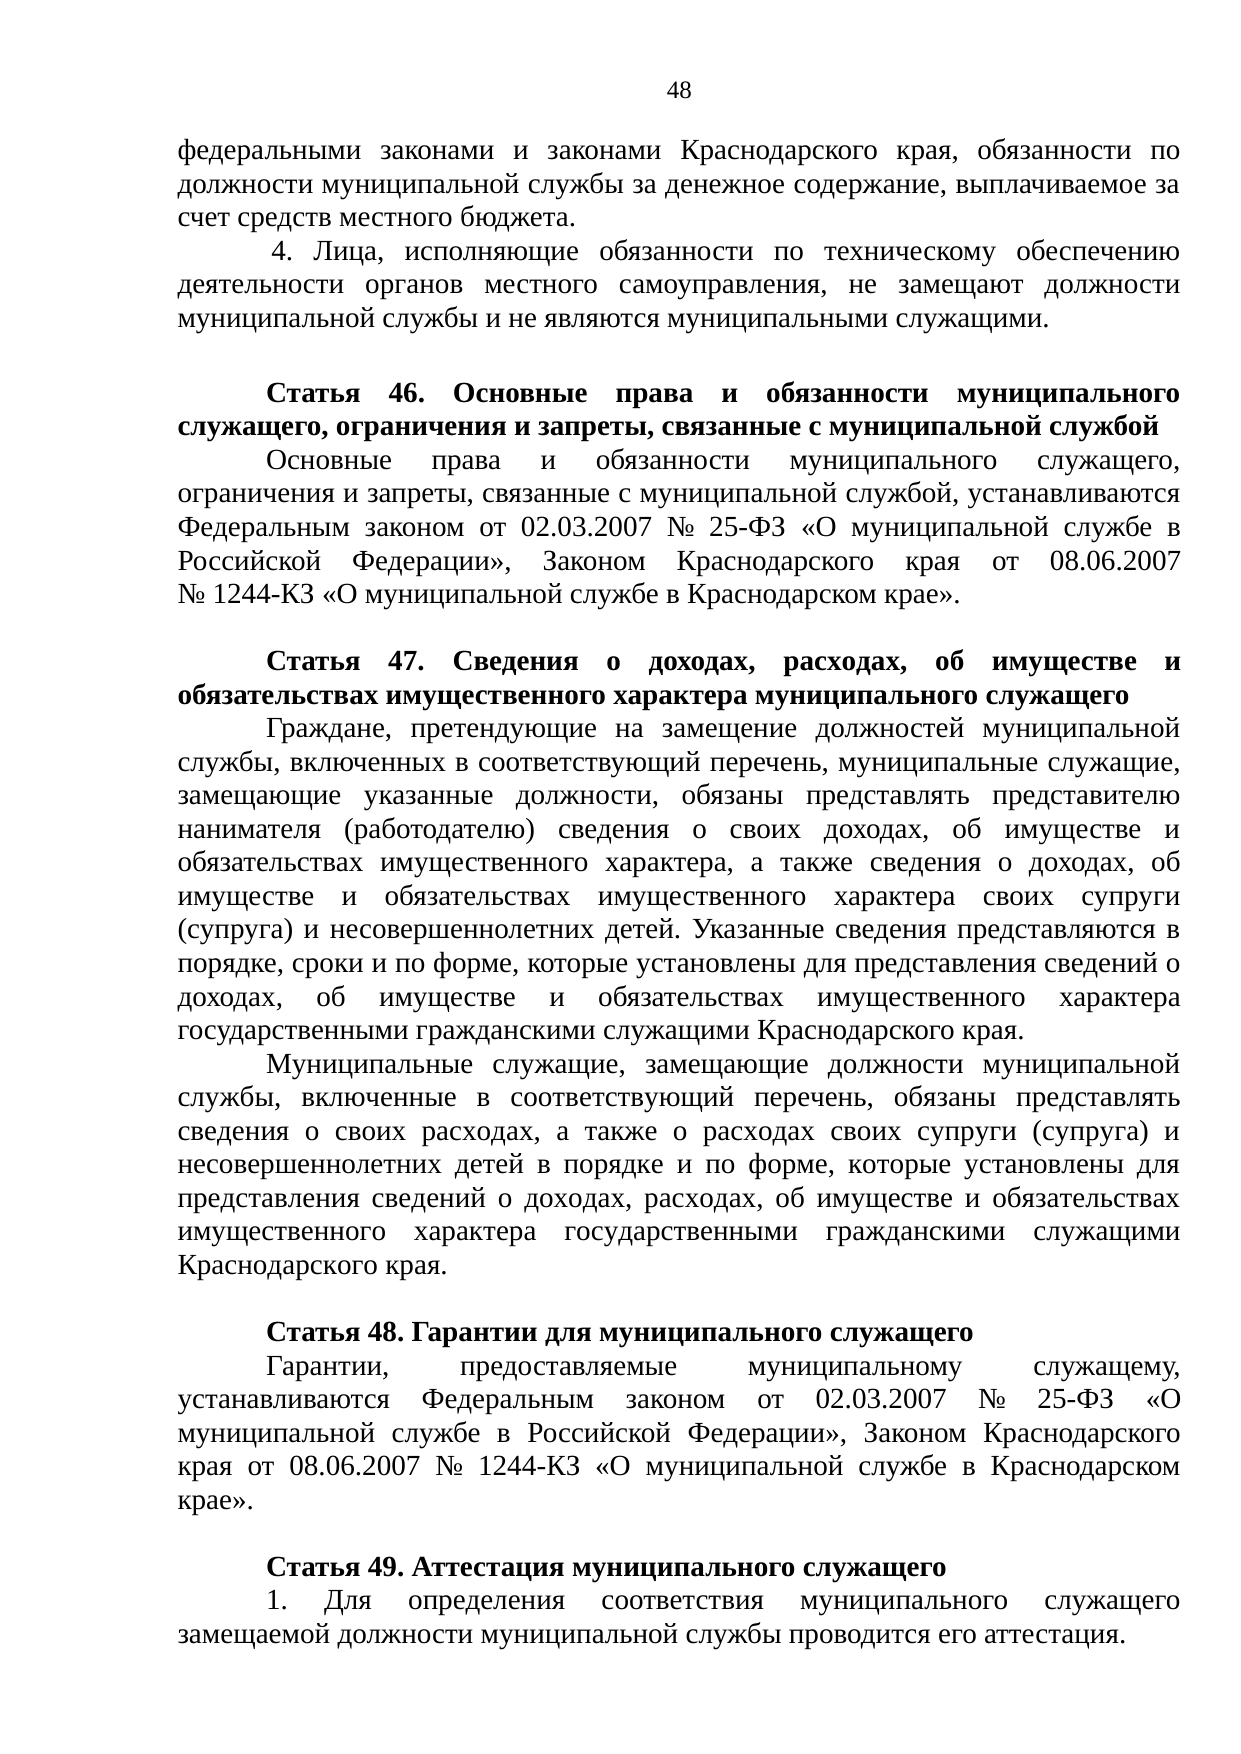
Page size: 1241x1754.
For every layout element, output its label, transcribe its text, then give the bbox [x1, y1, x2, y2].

text Граждане, претендующие на замещение должностей муниципальной службы, включенных в соответствующий перечень, муниципальные служащие, замещающие указанные должности, обязаны представлять представителю нанимателя (работодателю) сведения о своих доходах, об имуществе и обязательствах имущественного характера, а также сведения о доходах, об имуществе и обязательствах имущественного характера своих супруги (супруга) и несовершеннолетних детей. Указанные сведения представляются в порядке, сроки и по форме, которые установлены для представления сведений о доходах, об имуществе и обязательствах имущественного характера государственными гражданскими служащими Краснодарского края. [177, 710, 1181, 1046]
text 1. Для определения соответствия муниципального служащего замещаемой должности муниципальной службы проводится его аттестация. [177, 1582, 1181, 1649]
text Основные права и обязанности муниципального служащего, ограничения и запреты, связанные с муниципальной службой, устанавливаются Федеральным законом от 02.03.2007 № 25-ФЗ «О муниципальной службе в Российской Федерации», Законом Краснодарского края от 08.06.2007 № 1244-КЗ «О муниципальной службе в Краснодарском крае». [177, 442, 1181, 610]
text 4. Лица, исполняющие обязанности по техническому обеспечению деятельности органов местного самоуправления, не замещают должности муниципальной службы и не являются муниципальными служащими. [177, 233, 1181, 334]
subtitle Статья 48. Гарантии для муниципального служащего [177, 1314, 1181, 1348]
subtitle Статья 49. Аттестация муниципального служащего [177, 1549, 1181, 1582]
text Статья 47. Сведения о доходах, расходах, об имуществе и обязательствах имущественного характера муниципального служащего [177, 643, 1181, 710]
text Муниципальные служащие, замещающие должности муниципальной службы, включенные в соответствующий перечень, обязаны представлять сведения о своих расходах, а также о расходах своих супруги (супруга) и несовершеннолетних детей в порядке и по форме, которые установлены для представления сведений о доходах, расходах, об имуществе и обязательствах имущественного характера государственными гражданскими служащими Краснодарского края. [177, 1046, 1181, 1281]
text Гарантии, предоставляемые муниципальному служащему, устанавливаются Федеральным законом от 02.03.2007 № 25-ФЗ «О муниципальной службе в Российской Федерации», Законом Краснодарского края от 08.06.2007 № 1244-КЗ «О муниципальной службе в Краснодарском крае». [177, 1348, 1181, 1515]
text Статья 46. Основные права и обязанности муниципального служащего, ограничения и запреты, связанные с муниципальной службой [177, 375, 1181, 442]
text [177, 132, 1181, 233]
